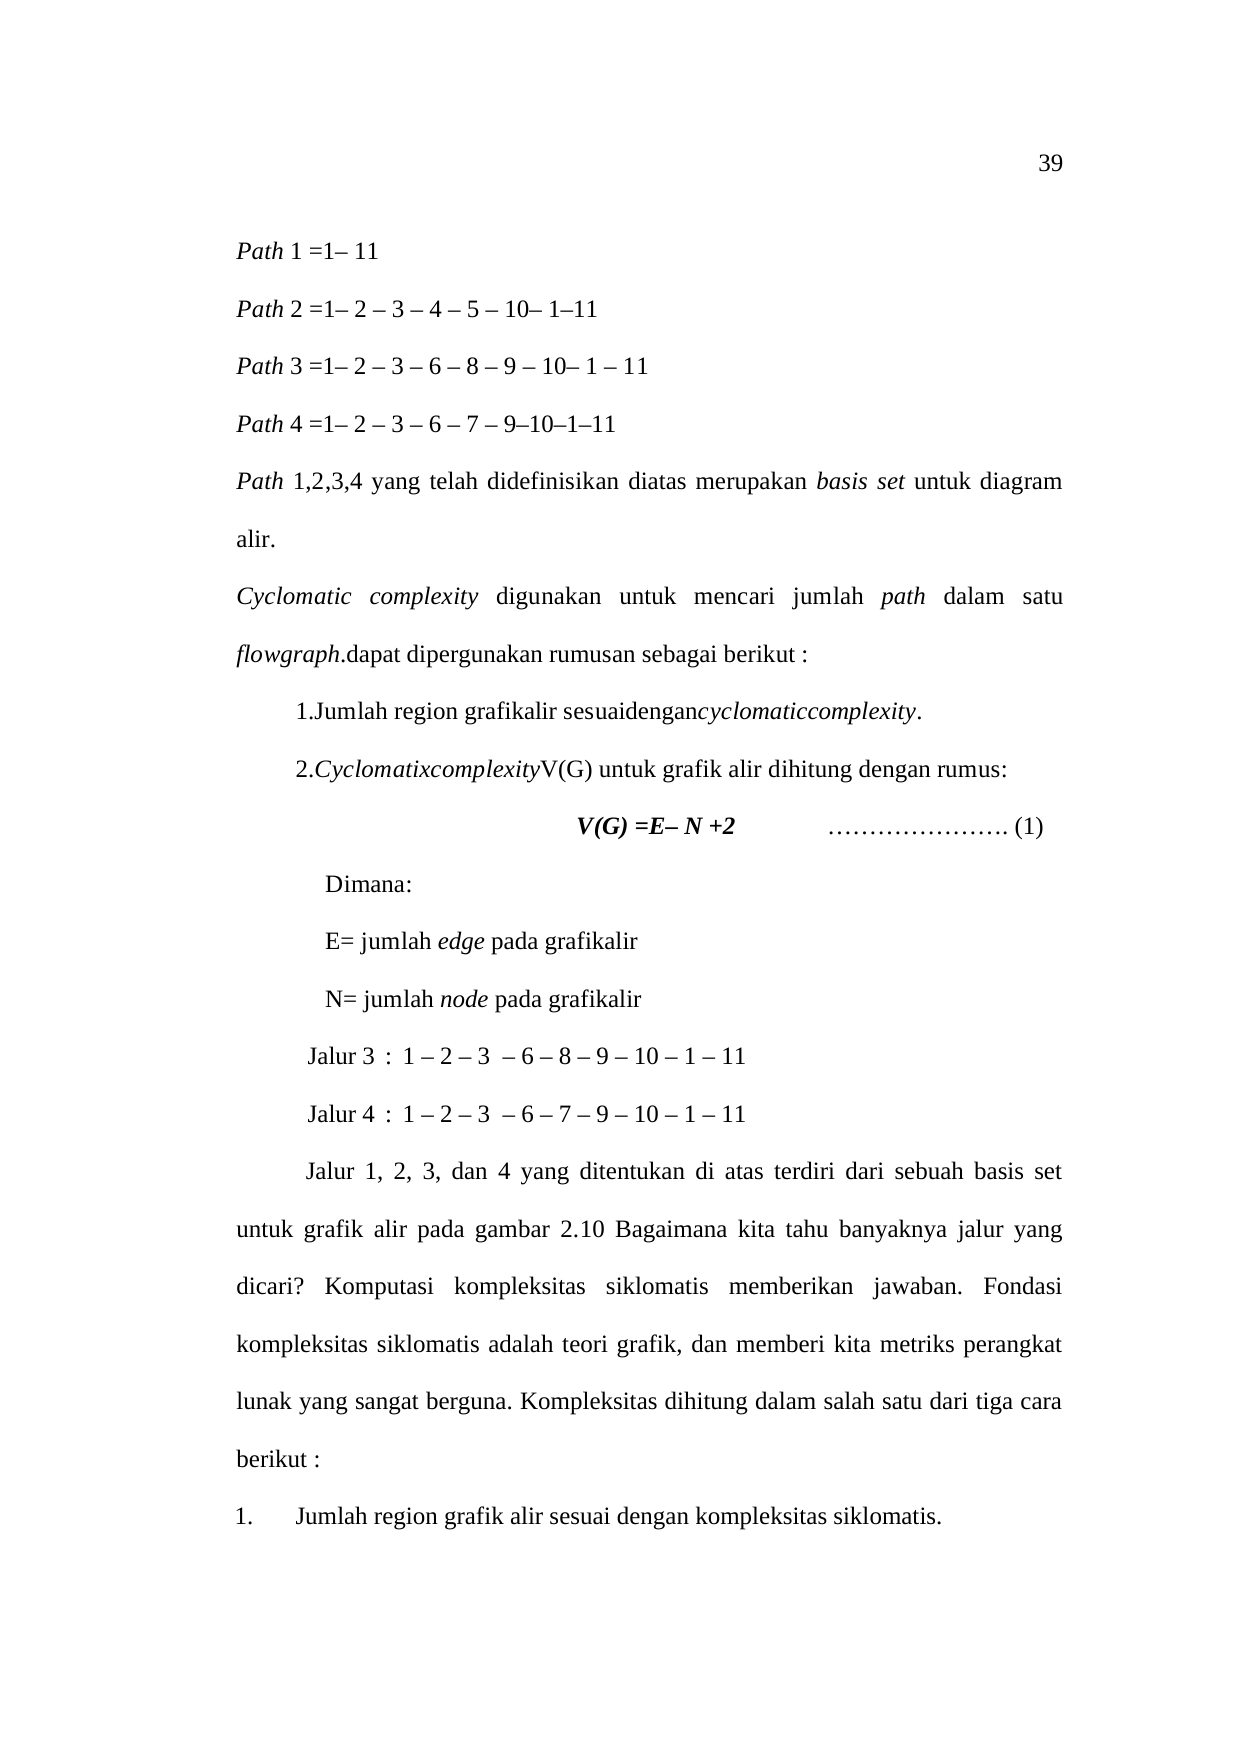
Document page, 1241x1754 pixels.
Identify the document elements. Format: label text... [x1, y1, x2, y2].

text 2.CyclomatixcomplexityV(G) untuk grafik alir dihitung dengan rumus: [295, 754, 1063, 783]
text Path 4 =1– 2 – 3 – 6 – 7 – 9–10–1–11 [236, 409, 1063, 438]
text Jalur 1, 2, 3, dan 4 yang ditentukan di atas terdiri dari sebuah basis set untuk grafik alir pada gambar 2.10 Bagaimana kita tahu banyaknya jalur yang dicari? Komputasi kompleksitas siklomatis memberikan jawaban. Fondasi kompleksitas siklomatis adalah teori grafik, dan memberi kita metriks perangkat lunak yang sangat berguna. Kompleksitas dihitung dalam salah satu dari tiga cara berikut : [236, 1156, 1063, 1473]
text V(G) =E– N +2 …………………. (1) [295, 811, 1063, 840]
text Path 1 =1– 11 [236, 236, 1063, 265]
list Jumlah region grafik alir sesuai dengan kompleksitas siklomatis. [234, 1501, 1063, 1530]
text E= jumlah edge pada grafikalir [325, 926, 1063, 955]
text Path 3 =1– 2 – 3 – 6 – 8 – 9 – 10– 1 – 11 [236, 351, 1063, 380]
text Dimana: [325, 869, 1063, 898]
text Jalur 4 : 1 – 2 – 3 – 6 – 7 – 9 – 10 – 1 – 11 [307, 1099, 1063, 1128]
text Path 1,2,3,4 yang telah didefinisikan diatas merupakan basis set untuk diagram alir. [236, 466, 1063, 553]
text 1.Jumlah region grafikalir sesuaidengancyclomaticcomplexity. [295, 696, 1063, 725]
text Jalur 3 : 1 – 2 – 3 – 6 – 8 – 9 – 10 – 1 – 11 [307, 1041, 1063, 1070]
text Cyclomatic complexity digunakan untuk mencari jumlah path dalam satu flowgraph.dapat dipergunakan rumusan sebagai berikut : [236, 581, 1063, 668]
text Path 2 =1– 2 – 3 – 4 – 5 – 10– 1–11 [236, 294, 1063, 323]
text N= jumlah node pada grafikalir [325, 984, 1063, 1013]
